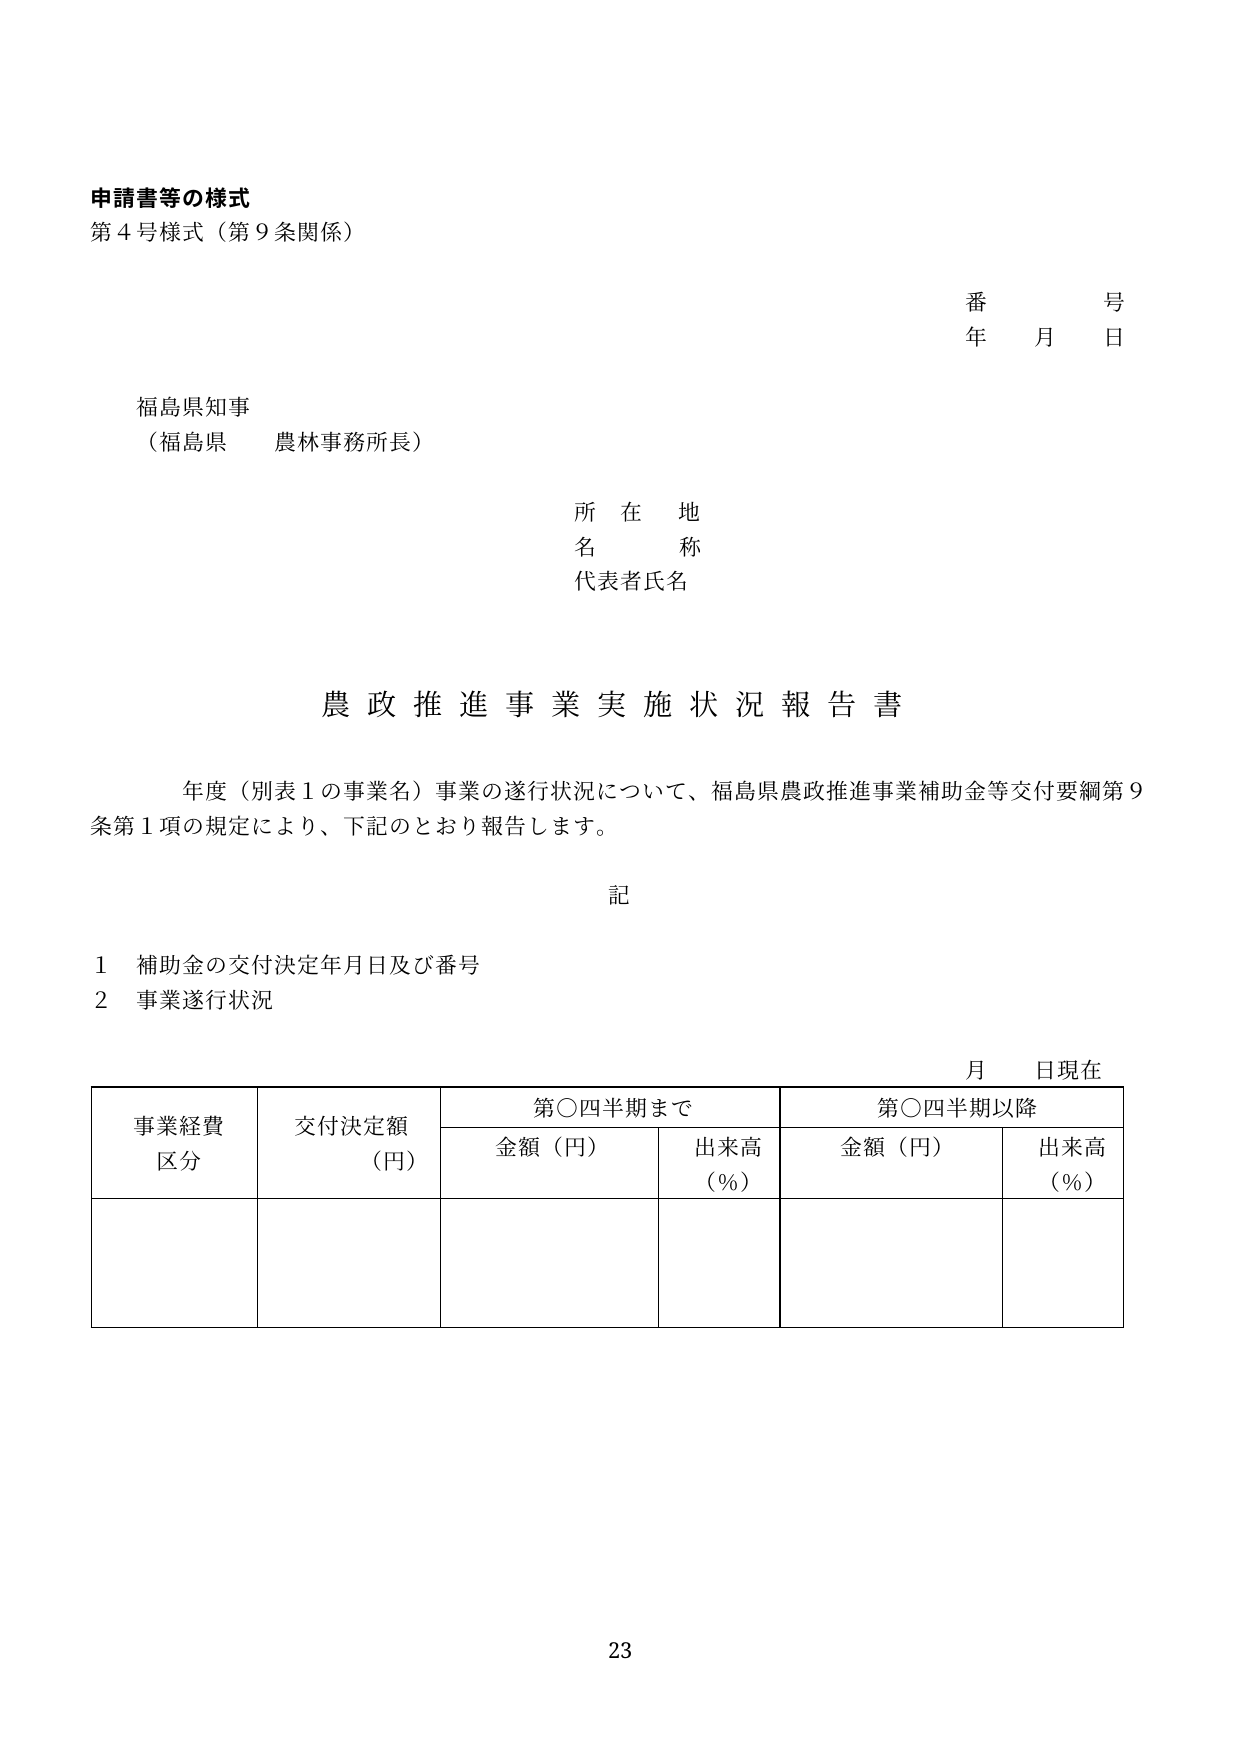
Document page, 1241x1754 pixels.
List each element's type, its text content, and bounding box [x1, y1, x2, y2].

text 第４号様式（第９条関係） [91, 214, 1149, 249]
table_cell [781, 1199, 1002, 1327]
text （福島県 農林事務所長） [114, 423, 1149, 458]
text 月 日現在 [91, 1051, 1103, 1086]
text ２ 事業遂行状況 [91, 982, 1149, 1017]
table_header 第○四半期まで [441, 1088, 779, 1127]
table_header 交付決定額 （円） [258, 1088, 440, 1198]
text １ 補助金の交付決定年月日及び番号 [91, 947, 1149, 982]
text 番 号 [91, 284, 1126, 319]
text 年 月 日 [91, 319, 1126, 353]
table_cell [258, 1199, 440, 1327]
table_cell 出来高（％） [659, 1128, 779, 1198]
table_cell [1003, 1199, 1123, 1327]
text 代表者氏名 [553, 563, 1149, 598]
text 福島県知事 [114, 388, 1149, 423]
table_cell 金額（円） [441, 1128, 658, 1198]
table_cell 出来高（％） [1003, 1128, 1123, 1198]
text 記 [91, 877, 1149, 912]
text 申請書等の様式 [91, 179, 1091, 214]
table_cell 金額（円） [781, 1128, 1002, 1198]
text 所在地 [553, 493, 1149, 528]
text 年度（別表１の事業名）事業の遂行状況について、福島県農政推進事業補助金等交付要綱第９条第１項の規定により、下記のとおり報告します。 [91, 772, 1149, 842]
table_cell [659, 1199, 779, 1327]
table_cell [92, 1199, 257, 1327]
table_header 事業経費 区分 [92, 1088, 257, 1198]
text 農政推進事業実施状況報告書 [91, 668, 1149, 737]
text 名称 [553, 528, 1149, 563]
table_header 第○四半期以降 [781, 1088, 1123, 1127]
table_cell [441, 1199, 658, 1327]
